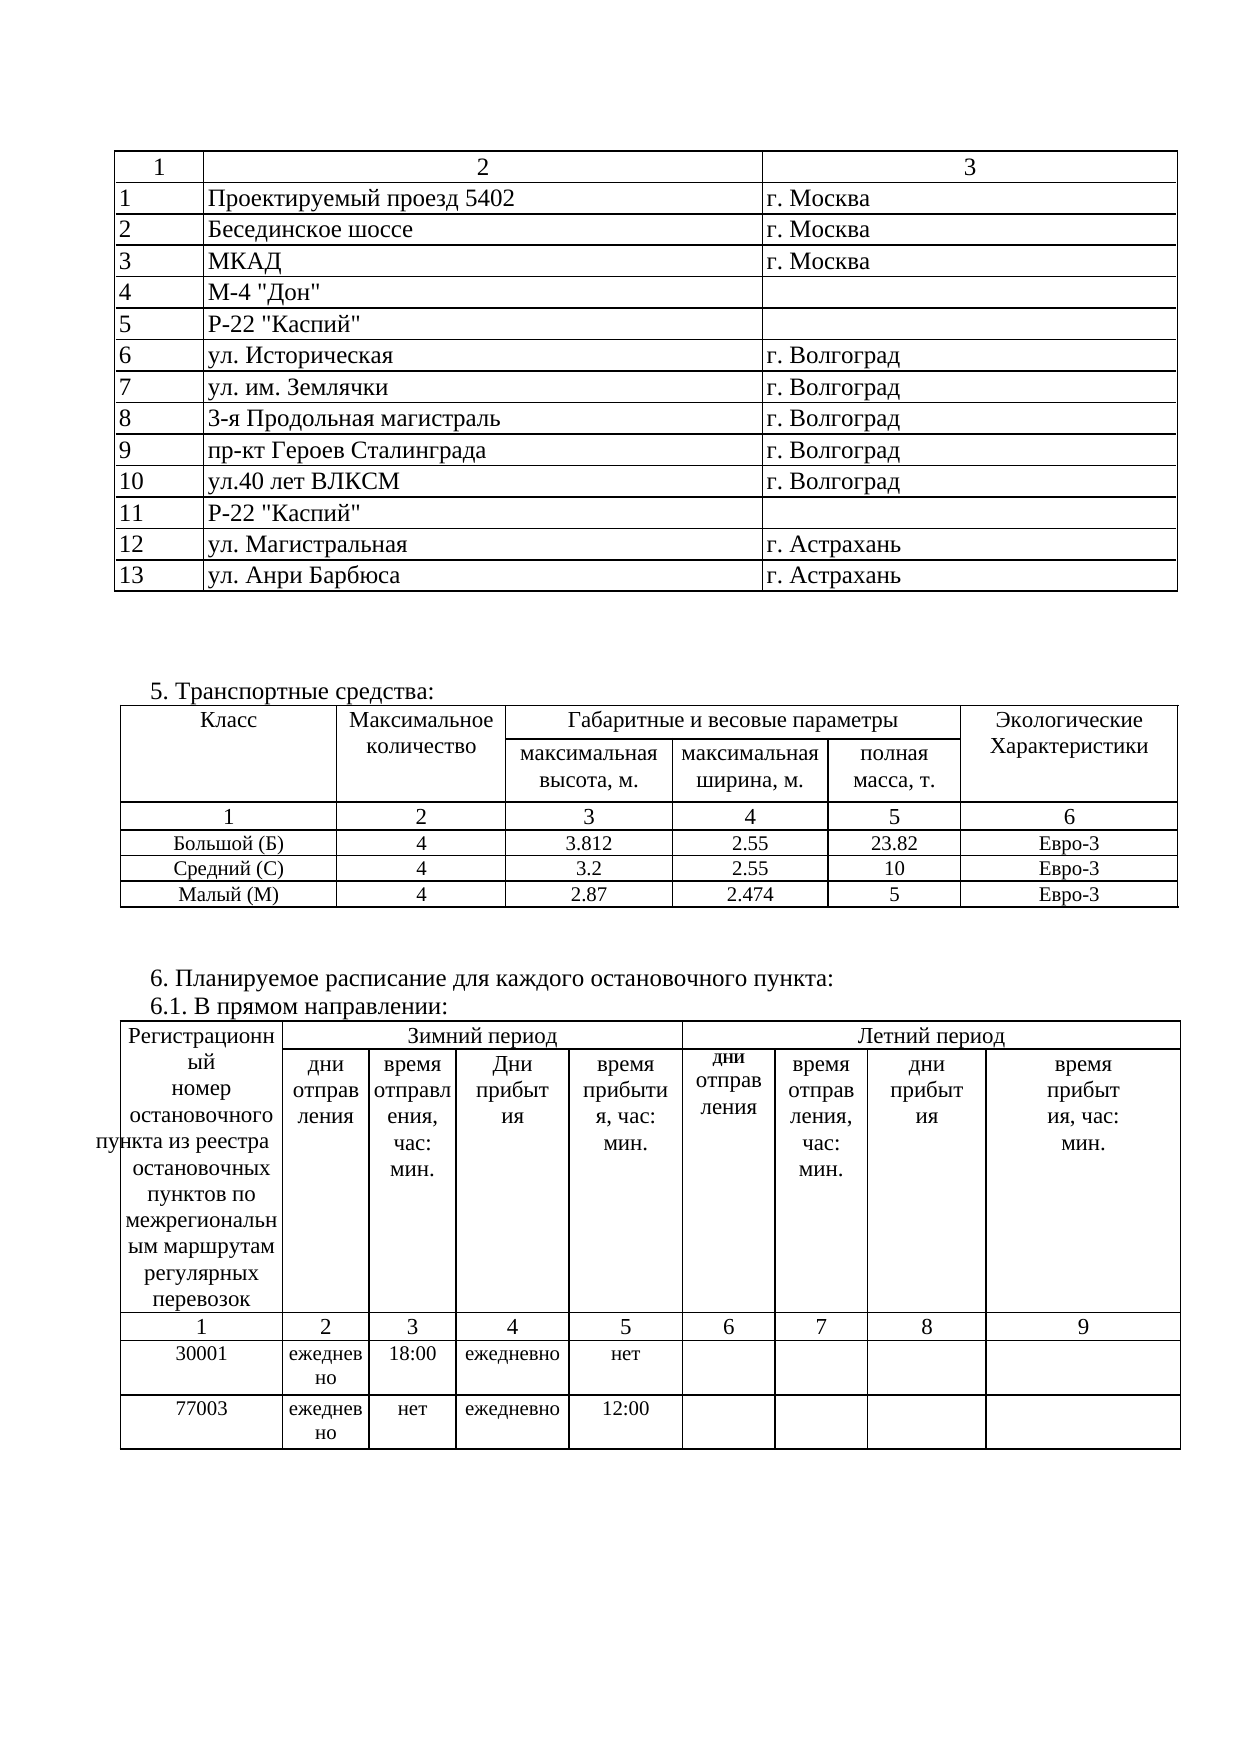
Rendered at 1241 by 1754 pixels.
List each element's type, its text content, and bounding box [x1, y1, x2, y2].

table_cell 9 [987, 1313, 1180, 1339]
table_cell Евро-3 [961, 856, 1177, 880]
table_cell [776, 1396, 867, 1448]
table_cell ежедневно [457, 1341, 568, 1394]
table_cell максимальная ширина, м. [673, 740, 827, 801]
table_cell Малый (М) [121, 882, 336, 906]
table_cell 10 [829, 856, 960, 880]
table_cell нет [370, 1396, 455, 1448]
table_cell 2 [115, 214, 203, 244]
table_header Летний период [683, 1022, 1180, 1048]
table_cell Р-22 "Каспий" [204, 309, 762, 339]
table_cell 13 [115, 560, 203, 590]
table_cell 3-я Продольная магистраль [204, 403, 762, 433]
table_header Зимний период [283, 1022, 682, 1048]
table_cell 2 [283, 1313, 368, 1339]
table_header Максимальное количество [337, 706, 505, 801]
table_cell г. Волгоград [763, 402, 1177, 433]
table_cell Р-22 "Каспий" [204, 498, 762, 527]
table_cell [776, 1341, 867, 1394]
table_cell 12:00 [570, 1396, 682, 1448]
table_header Габаритные и весовые параметры [506, 706, 960, 738]
table_cell 7 [776, 1313, 867, 1339]
table_cell [763, 307, 1177, 339]
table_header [121, 1022, 282, 1312]
table_cell 4 [337, 856, 505, 880]
table_cell 4 [337, 831, 505, 855]
table_cell [868, 1396, 985, 1448]
table_cell 2.55 [673, 856, 827, 880]
table_cell 5 [570, 1313, 682, 1339]
table_cell г. Волгоград [763, 465, 1177, 496]
table_cell полная масса, т. [829, 740, 960, 801]
table_cell 5 [115, 308, 203, 339]
table_cell максимальная высота, м. [506, 740, 672, 801]
text 6. Планируемое расписание для каждого остановочного пункта: [150, 963, 1090, 991]
table_cell 18:00 [370, 1341, 455, 1394]
table_cell Средний (С) [121, 856, 336, 880]
table_cell время прибыт ия, час: мин. [987, 1050, 1180, 1312]
table_cell 7 [115, 371, 203, 402]
table_cell 1 [115, 183, 203, 213]
table_cell г. Москва [763, 181, 1177, 213]
table_cell 3.2 [506, 856, 672, 880]
table_cell 9 [115, 434, 203, 464]
table_cell дни прибыт ия [868, 1050, 985, 1312]
table_cell 23.82 [829, 831, 960, 855]
table_cell Бесединское шоссе [204, 215, 762, 244]
table_cell время отправ ления, час: мин. [776, 1050, 867, 1312]
table_cell 2 [204, 152, 762, 181]
table_cell 3.812 [506, 831, 672, 855]
table_cell 2 [337, 803, 505, 829]
table_cell 3 [506, 803, 672, 829]
table_cell г. Волгоград [763, 433, 1177, 464]
table_cell ежедневно [457, 1396, 568, 1448]
table_cell 2.87 [506, 882, 672, 906]
table_cell 4 [673, 803, 827, 829]
table_cell 77003 [121, 1396, 282, 1448]
table_cell 6 [961, 803, 1177, 829]
table_cell 6 [115, 340, 203, 370]
table_cell 12 [115, 529, 203, 559]
table_cell Большой (Б) [121, 831, 336, 855]
table_cell [868, 1341, 985, 1394]
table_cell ул. Историческая [204, 340, 762, 370]
table_cell Евро-3 [961, 882, 1177, 906]
table_cell г. Астрахань [763, 559, 1177, 590]
table_cell ежедневно [283, 1396, 368, 1448]
table_cell Дни прибыт ия [457, 1050, 568, 1312]
table_cell [683, 1396, 774, 1448]
table_cell 30001 [121, 1341, 282, 1394]
table_cell 4 [115, 277, 203, 307]
table_cell М-4 "Дон" [204, 277, 762, 307]
table_cell [987, 1341, 1180, 1394]
table_cell г. Астрахань [763, 528, 1177, 559]
text 6.1. В прямом направлении: [150, 991, 1090, 1020]
table_header Класс [121, 706, 336, 801]
table_cell г. Москва [763, 213, 1177, 244]
table_cell дни отправ ления [283, 1050, 368, 1312]
table_cell 1 [115, 152, 203, 181]
table_cell МКАД [204, 246, 762, 276]
table_cell ул. Анри Барбюса [204, 561, 762, 590]
table_cell ул. им. Землячки [204, 372, 762, 402]
table_cell [763, 496, 1177, 527]
table_cell 4 [337, 882, 505, 906]
table_cell ДНИ отправ ления [683, 1050, 774, 1312]
table_cell Евро-3 [961, 831, 1177, 855]
table_cell время отправл ения, час: мин. [370, 1050, 455, 1312]
table_cell 2.55 [673, 831, 827, 855]
table_cell нет [570, 1341, 682, 1394]
table_cell 8 [868, 1313, 985, 1339]
table_cell ул. Магистральная [204, 529, 762, 559]
table_cell 8 [115, 403, 203, 433]
table_cell [683, 1341, 774, 1394]
table_cell 5 [829, 882, 960, 906]
table_cell 10 [115, 466, 203, 496]
table_header Экологические Характеристики [961, 706, 1177, 801]
table_cell время прибыти я, час: мин. [570, 1050, 682, 1312]
table_cell 11 [115, 497, 203, 527]
table_cell г. Волгоград [763, 370, 1177, 402]
table_cell 3 [763, 152, 1177, 181]
table_cell 4 [457, 1313, 568, 1339]
table_cell 1 [121, 803, 336, 829]
table_cell 3 [370, 1313, 455, 1339]
text 5. Транспортные средства: [150, 676, 1090, 704]
table_cell 6 [683, 1313, 774, 1339]
table_cell [987, 1396, 1180, 1448]
table_cell 3 [115, 245, 203, 276]
table_cell г. Москва [763, 244, 1177, 276]
table_cell г. Волгоград [763, 339, 1177, 370]
table_cell [763, 276, 1177, 307]
table_cell ул.40 лет ВЛКСМ [204, 466, 762, 496]
table_cell ежедневно [283, 1341, 368, 1394]
table_cell 5 [829, 803, 960, 829]
table_cell пр-кт Героев Сталинграда [204, 435, 762, 464]
table_cell 1 [121, 1313, 282, 1339]
table_cell 2.474 [673, 882, 827, 906]
table_cell Проектируемый проезд 5402 [204, 183, 762, 213]
